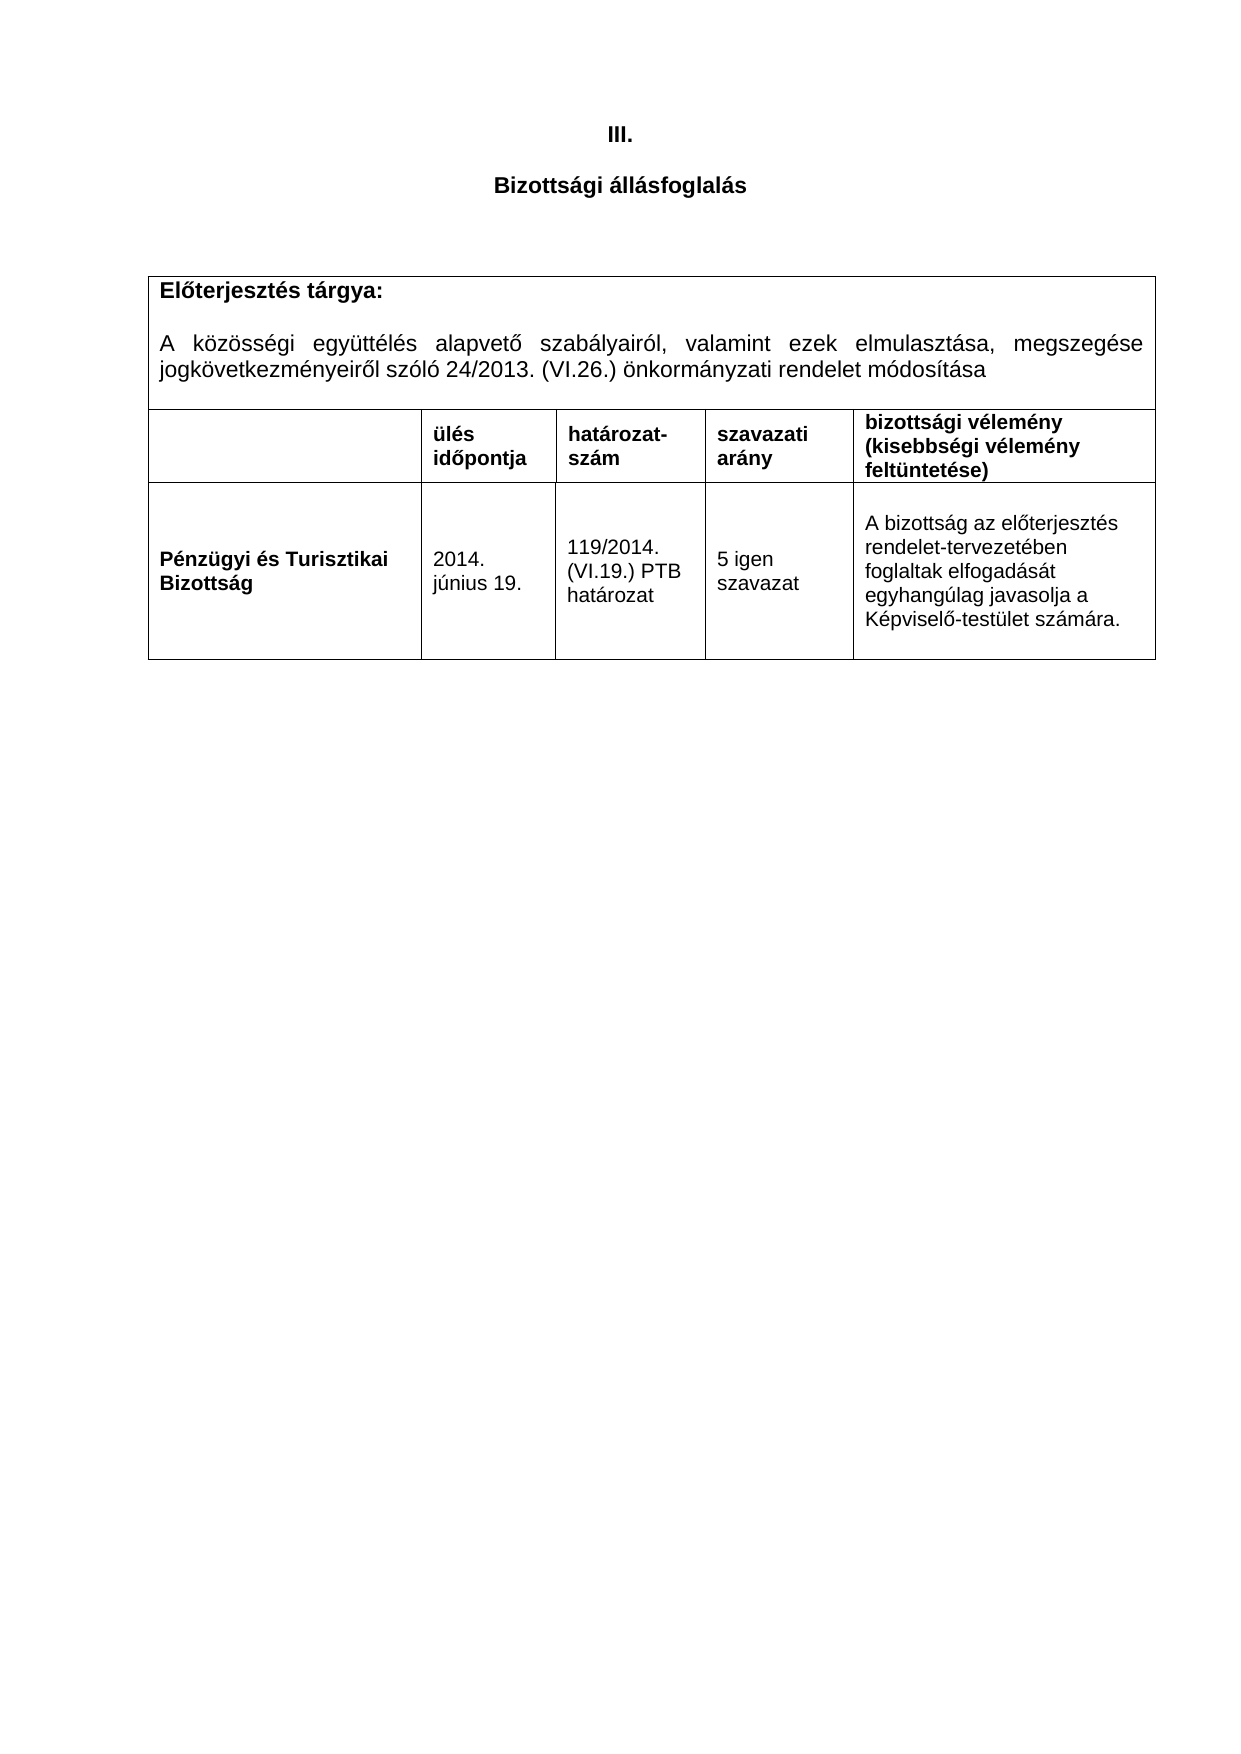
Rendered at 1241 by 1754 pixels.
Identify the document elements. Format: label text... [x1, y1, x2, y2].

table_cell A bizottság az előterjesztés rendelet-tervezetében foglaltak elfogadását egyhangúlag javasolja a Képviselő-testület számára. [854, 483, 1155, 659]
table_cell [149, 410, 421, 482]
table_cell 2014. június 19. [422, 483, 555, 659]
table_header Előterjesztés tárgya: A közösségi együttélés alapvető szabályairól, valamint ezek elmulasztása, megszegése jogkövetkezményeiről szóló 24/2013. (VI.26.) önkormányzati rendelet módosítása [149, 277, 1155, 409]
text III. [148, 121, 1093, 147]
table_cell szavazati arány [706, 410, 853, 482]
text Bizottsági állásfoglalás [148, 172, 1093, 198]
table_cell bizottsági vélemény (kisebbségi vélemény feltüntetése) [854, 410, 1155, 482]
table_cell ülés időpontja [422, 410, 556, 482]
table_cell Pénzügyi és Turisztikai Bizottság [149, 483, 421, 659]
table_cell 119/2014. (VI.19.) PTB határozat [556, 483, 705, 659]
table_cell 5 igen szavazat [706, 483, 853, 659]
table_cell határozat-szám [557, 410, 705, 482]
